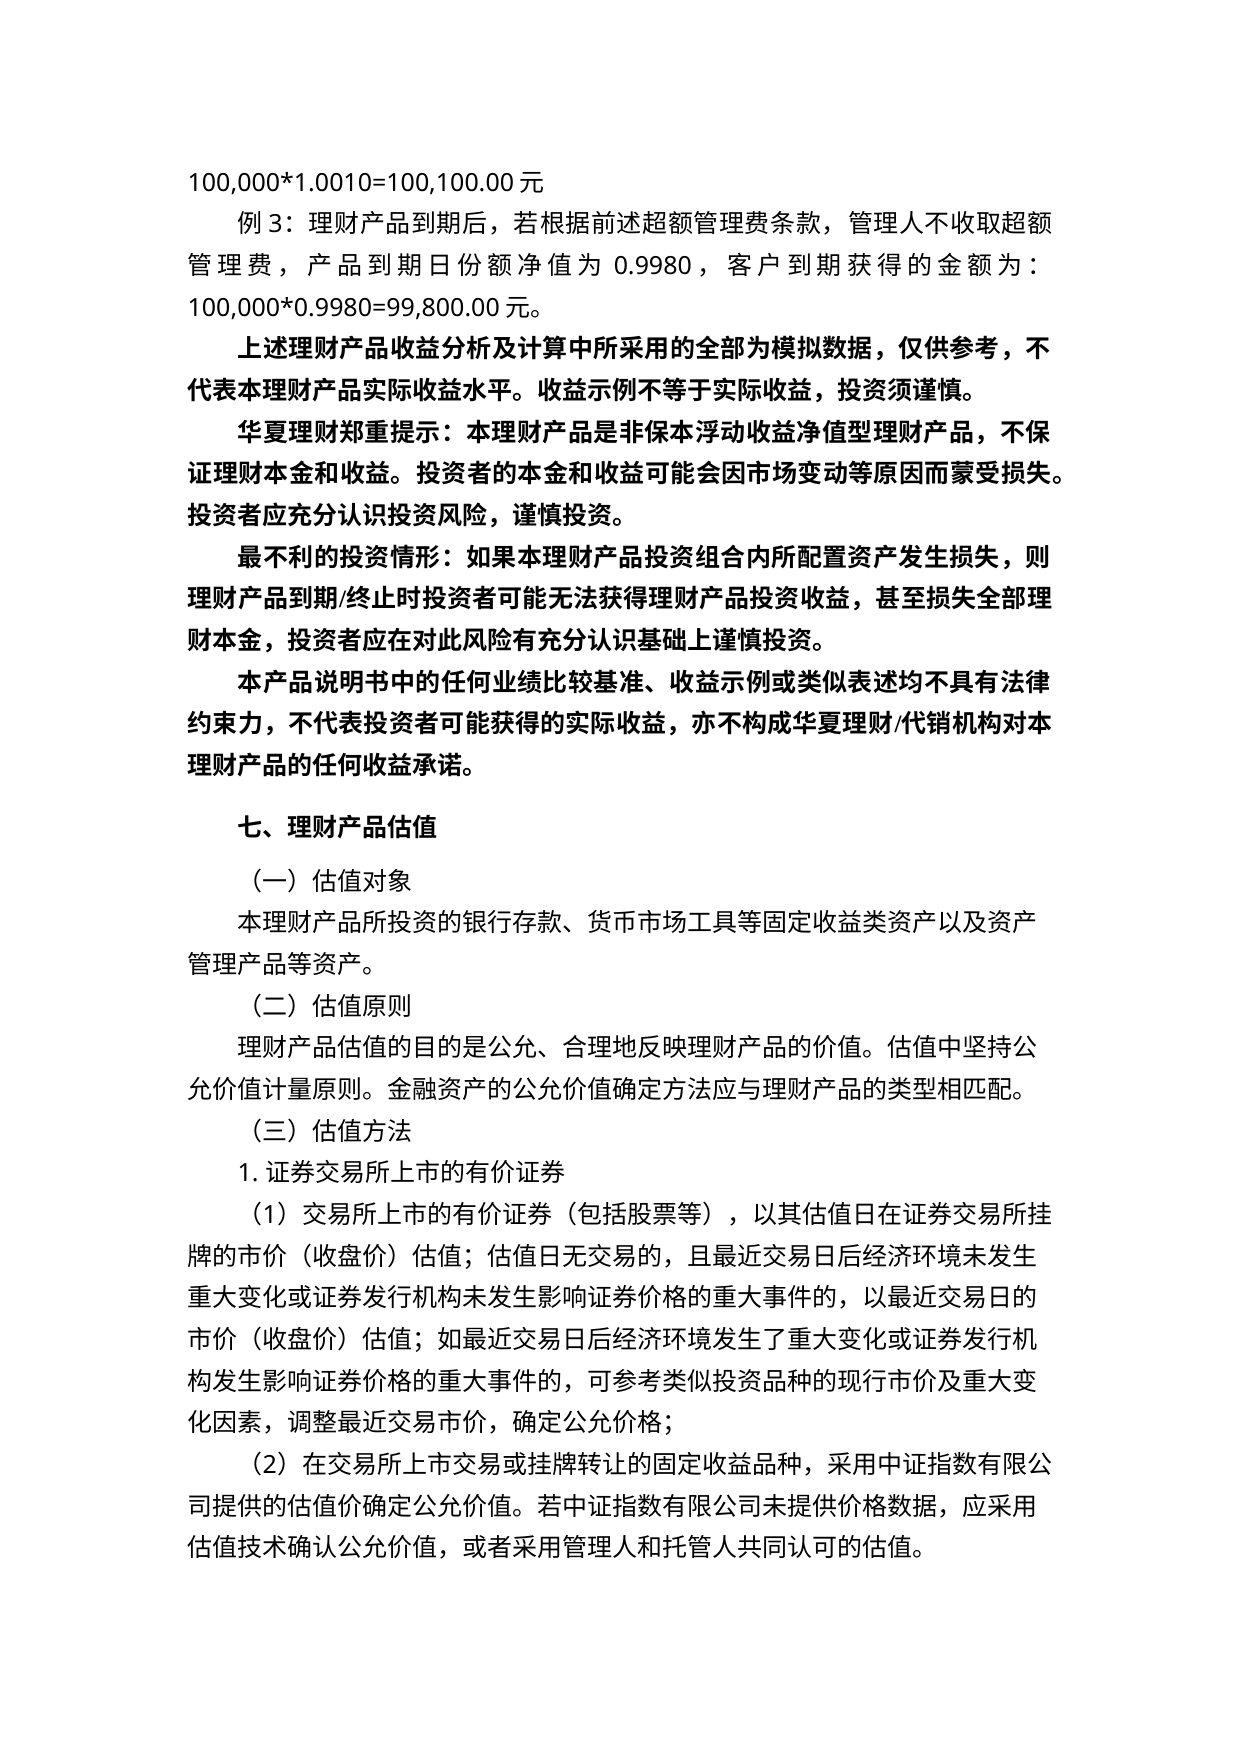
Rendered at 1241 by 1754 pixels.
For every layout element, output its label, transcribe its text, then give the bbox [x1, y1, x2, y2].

text （一）估值对象 [187, 861, 1053, 897]
text 七、理财产品估值 [187, 803, 1053, 845]
text 华夏理财郑重提示：本理财产品是非保本浮动收益净值型理财产品，不保证理财本金和收益。投资者的本金和收益可能会因市场变动等原因而蒙受损失。投资者应充分认识投资风险，谨慎投资。 [187, 412, 1053, 532]
text （三）估值方法 [187, 1111, 1053, 1147]
text （1）交易所上市的有价证券（包括股票等），以其估值日在证券交易所挂牌的市价（收盘价）估值；估值日无交易的，且最近交易日后经济环境未发生重大变化或证券发行机构未发生影响证券价格的重大事件的，以最近交易日的市价（收盘价）估值；如最近交易日后经济环境发生了重大变化或证券发行机构发生影响证券价格的重大事件的，可参考类似投资品种的现行市价及重大变化因素，调整最近交易市价，确定公允价格； [187, 1194, 1053, 1439]
text 1. 证券交易所上市的有价证券 [187, 1153, 1053, 1189]
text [187, 162, 1053, 198]
text 例3：理财产品到期后，若根据前述超额管理费条款，管理人不收取超额管理费，产品到期日份额净值为0.9980，客户到期获得的金额为：100,000*0.9980=99,800.00元。 [187, 204, 1053, 323]
text （二）估值原则 [187, 986, 1053, 1022]
text （2）在交易所上市交易或挂牌转让的固定收益品种，采用中证指数有限公司提供的估值价确定公允价值。若中证指数有限公司未提供价格数据，应采用估值技术确认公允价值，或者采用管理人和托管人共同认可的估值。 [187, 1444, 1053, 1564]
text 上述理财产品收益分析及计算中所采用的全部为模拟数据，仅供参考，不代表本理财产品实际收益水平。收益示例不等于实际收益，投资须谨慎。 [187, 329, 1053, 407]
text 本产品说明书中的任何业绩比较基准、收益示例或类似表述均不具有法律约束力，不代表投资者可能获得的实际收益，亦不构成华夏理财/代销机构对本理财产品的任何收益承诺。 [187, 662, 1053, 782]
text 理财产品估值的目的是公允、合理地反映理财产品的价值。估值中坚持公允价值计量原则。金融资产的公允价值确定方法应与理财产品的类型相匹配。 [187, 1028, 1053, 1106]
text 最不利的投资情形：如果本理财产品投资组合内所配置资产发生损失，则理财产品到期/终止时投资者可能无法获得理财产品投资收益，甚至损失全部理财本金，投资者应在对此风险有充分认识基础上谨慎投资。 [187, 537, 1053, 657]
text 本理财产品所投资的银行存款、货币市场工具等固定收益类资产以及资产管理产品等资产。 [187, 903, 1053, 981]
